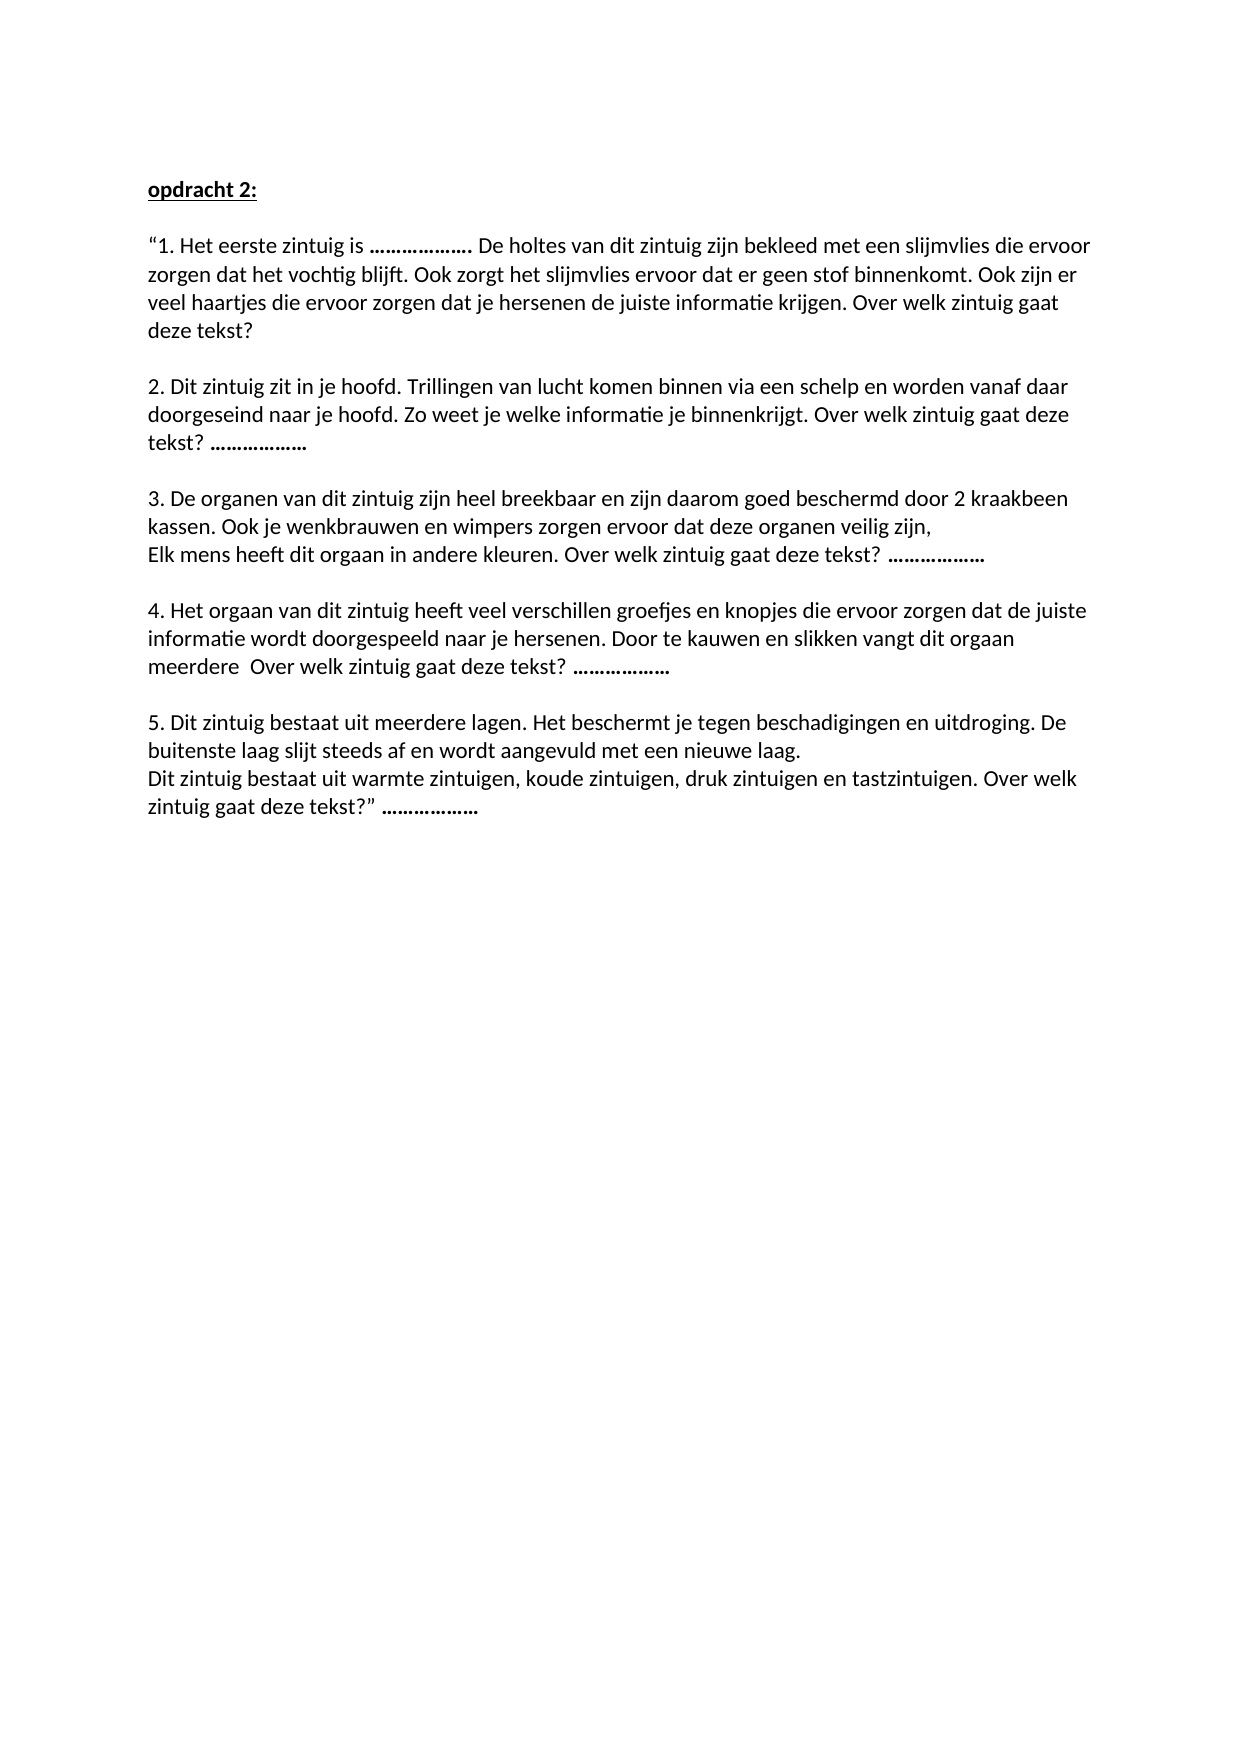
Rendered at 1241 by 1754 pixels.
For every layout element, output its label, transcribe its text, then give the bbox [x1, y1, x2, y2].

text “1. Het eerste zintuig is ………………. De holtes van dit zintuig zijn bekleed met een slijmvlies die ervoor zorgen dat het vochtig blijft. Ook zorgt het slijmvlies ervoor dat er geen stof binnenkomt. Ook zijn er veel haartjes die ervoor zorgen dat je hersenen de juiste informatie krijgen. Over welk zintuig gaat deze tekst? [148, 232, 1093, 344]
text 4. Het orgaan van dit zintuig heeft veel verschillen groefjes en knopjes die ervoor zorgen dat de juiste informatie wordt doorgespeeld naar je hersenen. Door te kauwen en slikken vangt dit orgaan meerdere Over welk zintuig gaat deze tekst? ……………… [148, 596, 1093, 680]
text 2. Dit zintuig zit in je hoofd. Trillingen van lucht komen binnen via een schelp en worden vanaf daar doorgeseind naar je hoofd. Zo weet je welke informatie je binnenkrijgt. Over welk zintuig gaat deze tekst? ……………… [148, 372, 1093, 456]
text 3. De organen van dit zintuig zijn heel breekbaar en zijn daarom goed beschermd door 2 kraakbeen kassen. Ook je wenkbrauwen en wimpers zorgen ervoor dat deze organen veilig zijn, [148, 484, 1093, 540]
text 5. Dit zintuig bestaat uit meerdere lagen. Het beschermt je tegen beschadigingen en uitdroging. De buitenste laag slijt steeds af en wordt aangevuld met een nieuwe laag. [148, 708, 1093, 764]
text Dit zintuig bestaat uit warmte zintuigen, koude zintuigen, druk zintuigen en tastzintuigen. Over welk zintuig gaat deze tekst?” ……………… [148, 764, 1093, 820]
text Elk mens heeft dit orgaan in andere kleuren. Over welk zintuig gaat deze tekst? ……………… [148, 540, 1093, 568]
text opdracht 2: [148, 176, 1093, 204]
